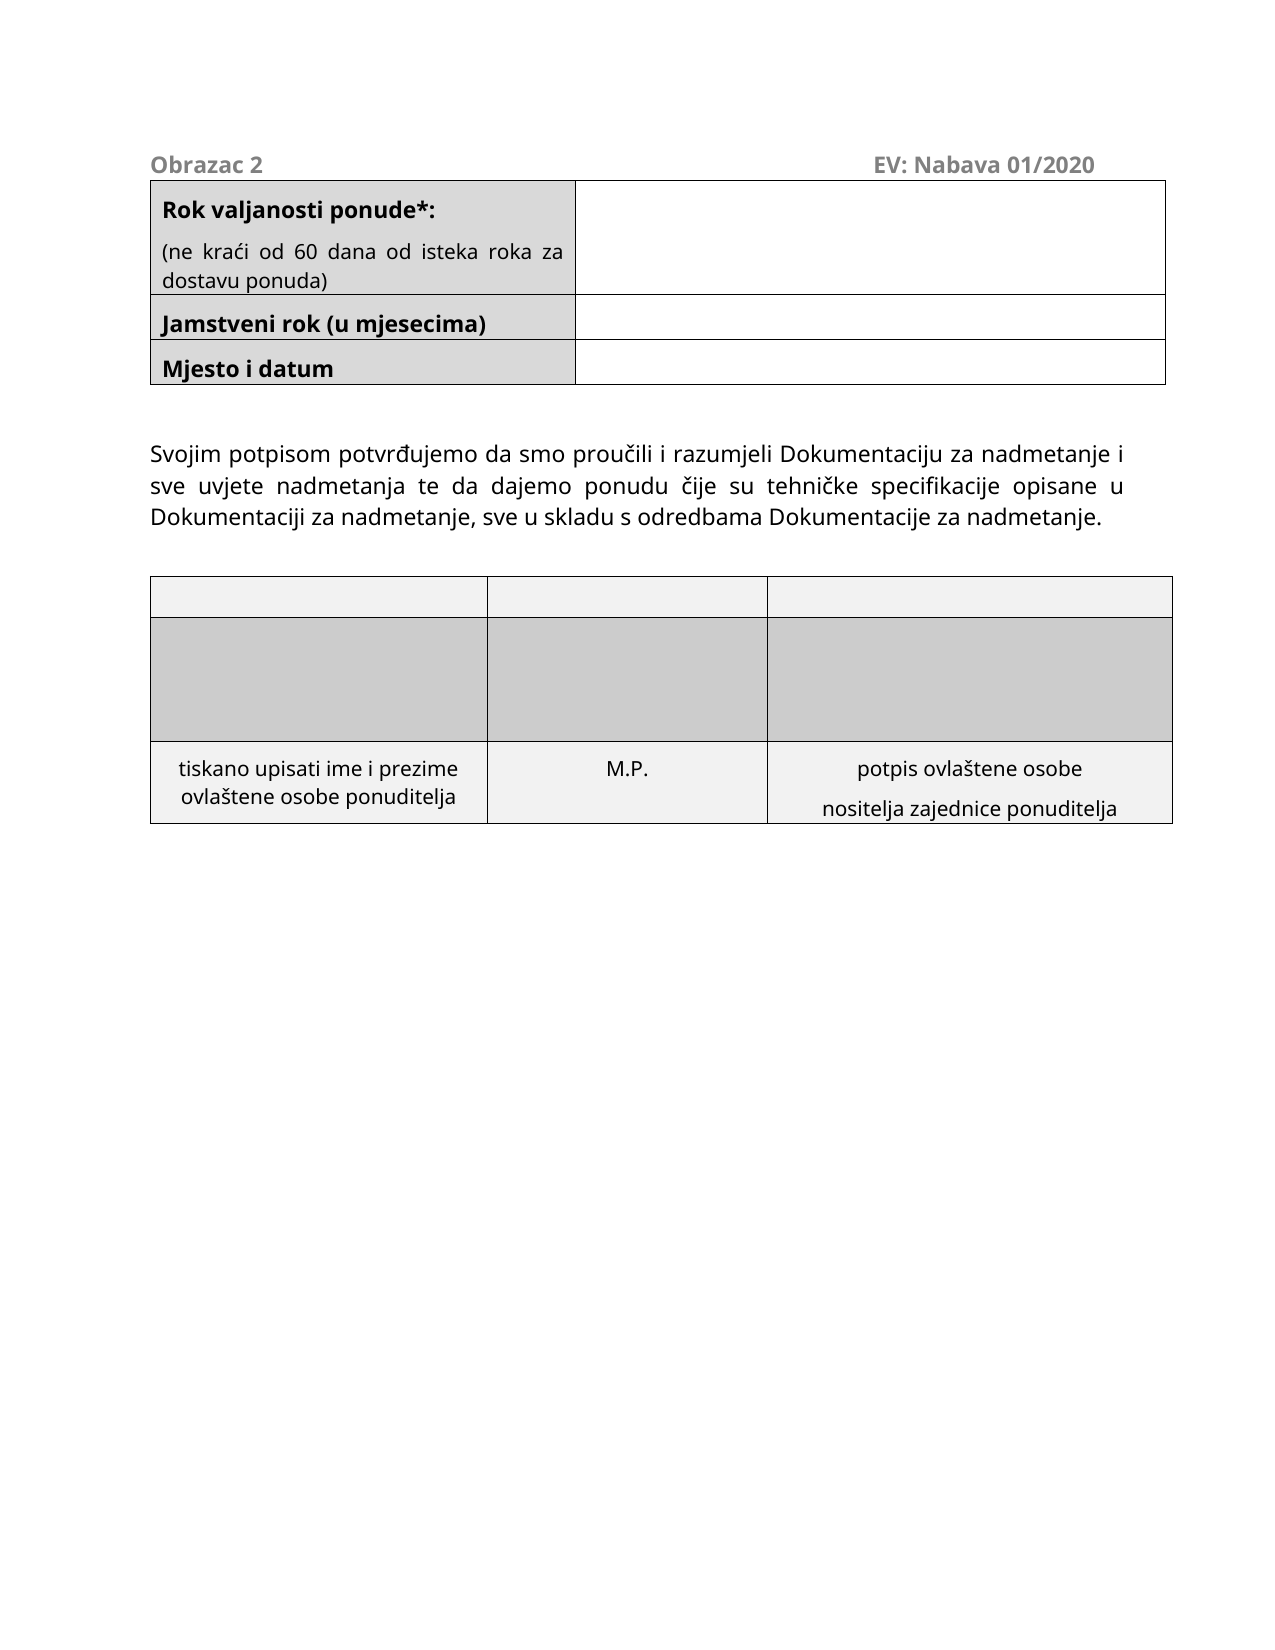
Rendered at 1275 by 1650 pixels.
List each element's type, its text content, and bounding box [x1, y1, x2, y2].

table_cell Jamstveni rok (u mjesecima) [151, 295, 575, 339]
table_cell [768, 618, 1172, 741]
table_cell [576, 295, 1165, 339]
table_header [488, 577, 767, 617]
table_cell [151, 618, 487, 741]
table_cell tiskano upisati ime i prezime ovlaštene osobe ponuditelja [151, 742, 487, 823]
table_cell [576, 181, 1165, 294]
table_cell M.P. [488, 742, 767, 823]
table_cell [576, 340, 1165, 384]
table_cell potpis ovlaštene osobe nositelja zajednice ponuditelja [768, 742, 1172, 823]
table_cell Mjesto i datum [151, 340, 575, 384]
table_header [151, 577, 487, 617]
table_header [768, 577, 1172, 617]
table_cell Rok valjanosti ponude*: (ne kraći od 60 dana od isteka roka za dostavu ponuda) [151, 181, 575, 294]
table_cell [488, 618, 767, 741]
text Svojim potpisom potvrđujemo da smo proučili i razumjeli Dokumentaciju za nadmetanje i sve uvjete nadmetanja te da dajemo ponudu čije su tehničke specifikacije opisane u Dokumentaciji za nadmetanje, sve u skladu s odredbama Dokumentacije za nadmetanje. [150, 438, 1125, 532]
